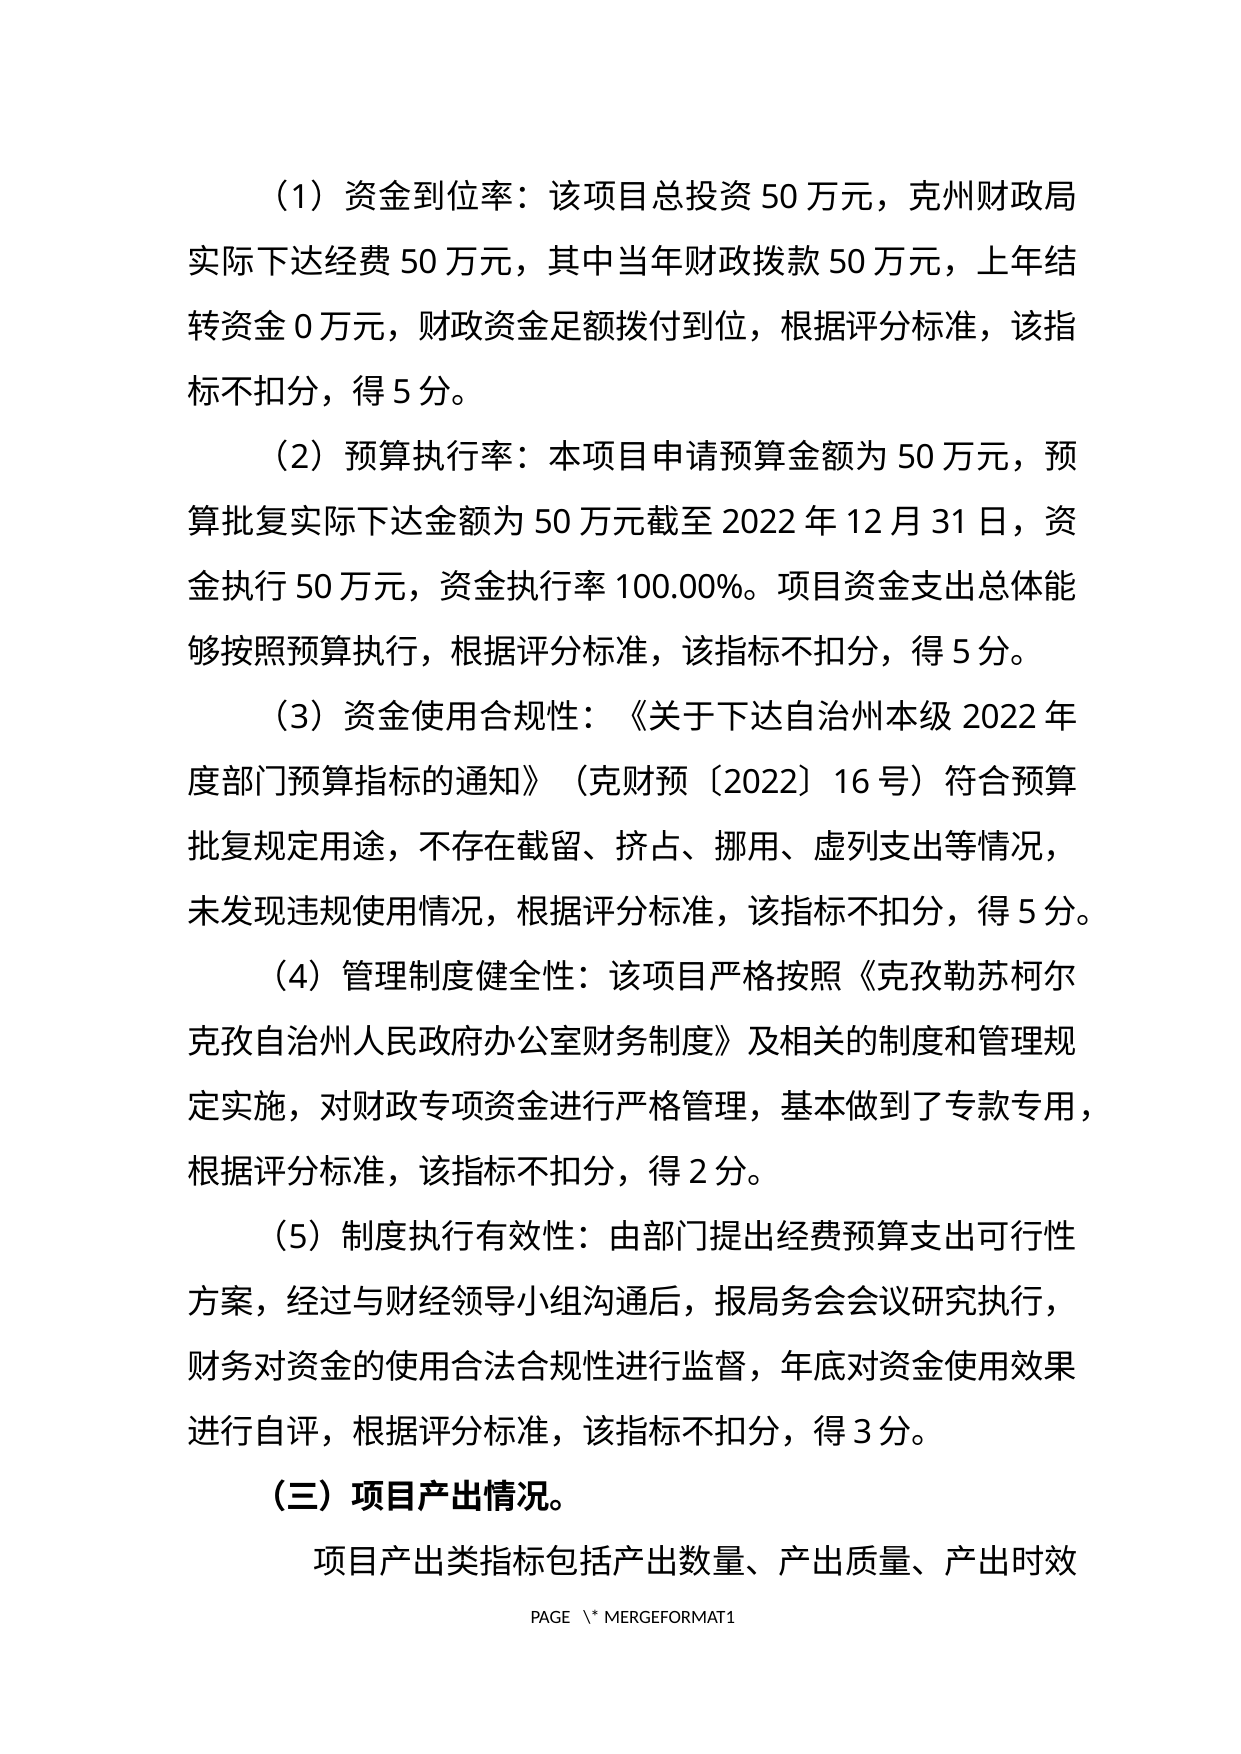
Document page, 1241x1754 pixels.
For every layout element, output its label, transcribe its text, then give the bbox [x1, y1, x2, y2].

text （三）项目产出情况。 [187, 1462, 1078, 1527]
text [187, 162, 1078, 1462]
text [187, 1527, 1078, 1592]
